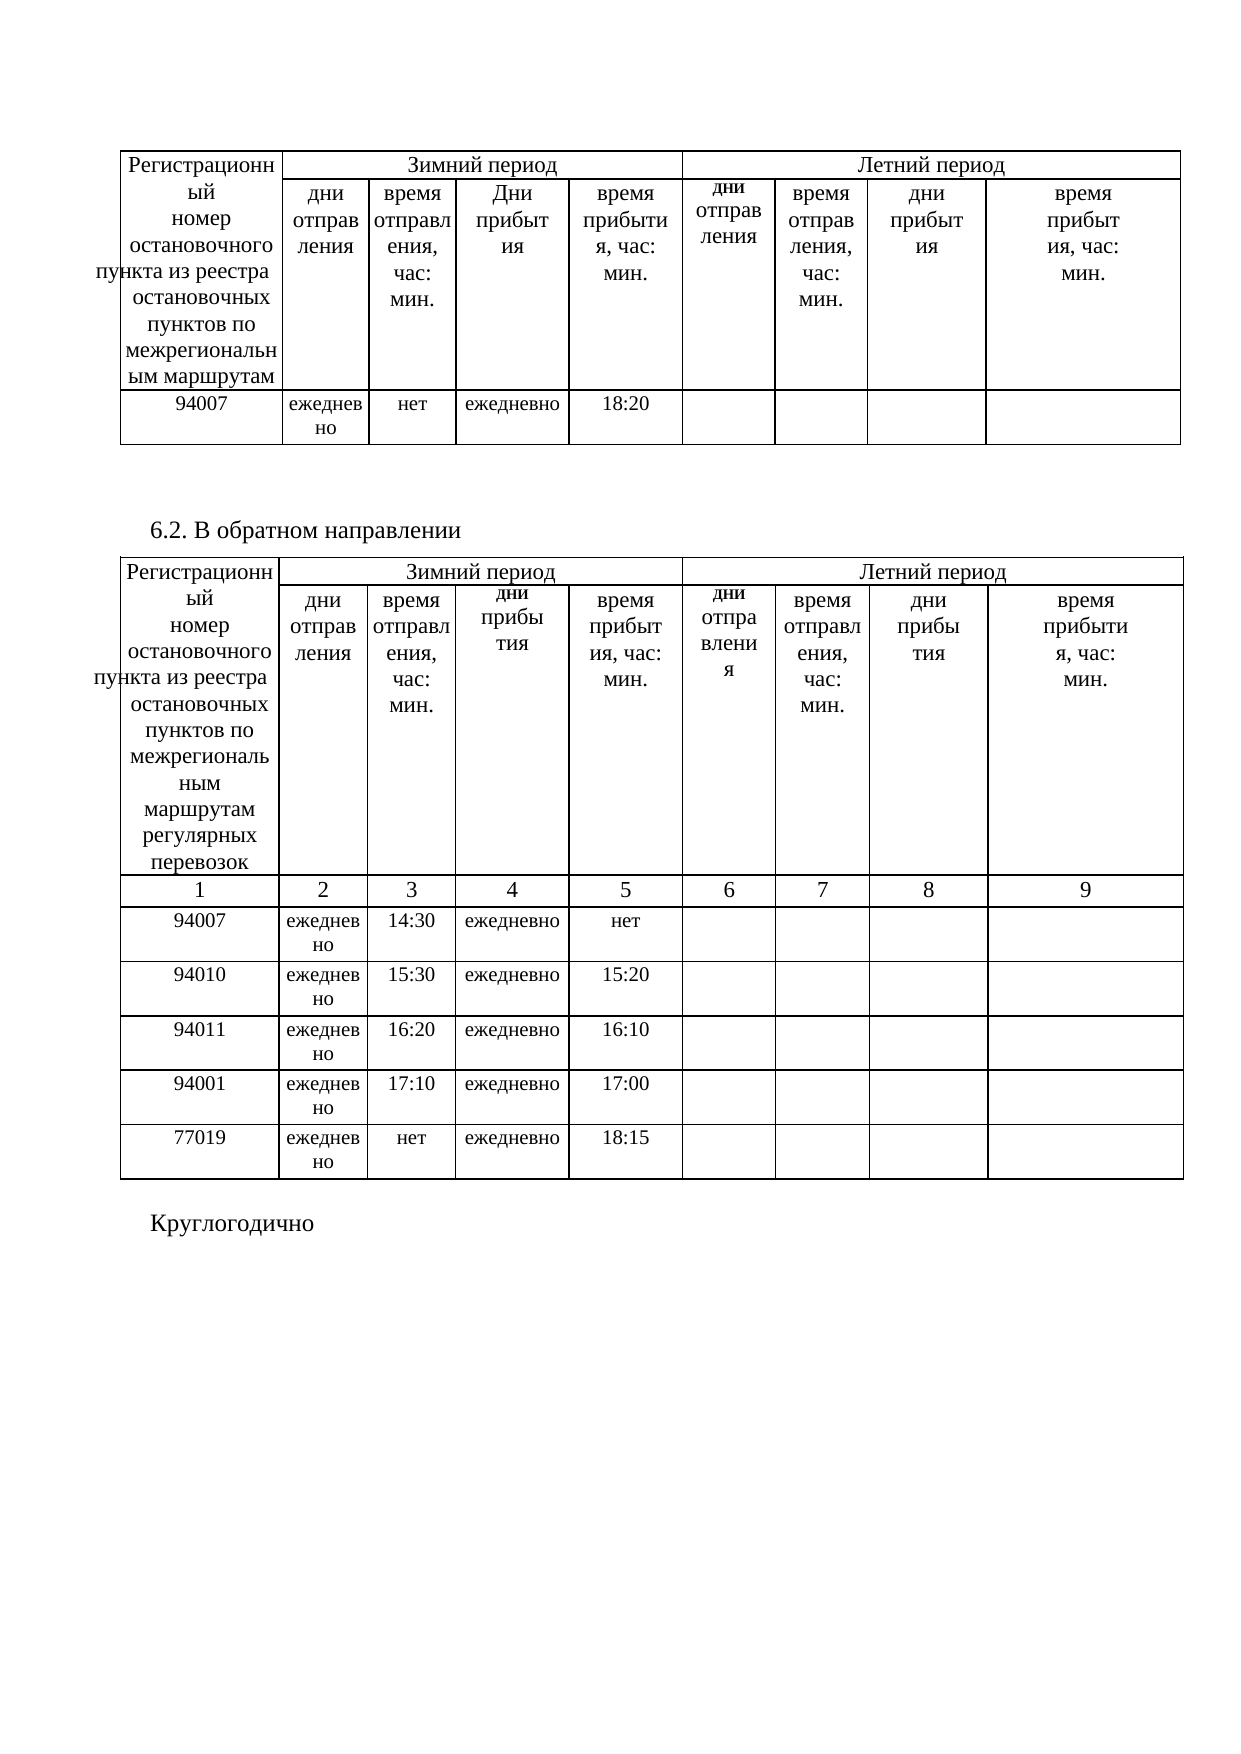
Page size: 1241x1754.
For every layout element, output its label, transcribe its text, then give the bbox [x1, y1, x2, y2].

table_cell ежедневно [456, 908, 568, 961]
table_cell 94007 [121, 908, 278, 961]
table_cell [683, 1071, 775, 1124]
table_cell время прибыт ия, час: мин. [987, 180, 1180, 389]
table_cell 9 [989, 876, 1183, 906]
table_cell дни отправ ления [283, 180, 368, 389]
table_cell [989, 1017, 1183, 1069]
table_cell [870, 962, 987, 1015]
table_cell 77019 [121, 1125, 278, 1178]
table_cell ежедневно [457, 391, 568, 444]
table_cell [987, 391, 1180, 444]
table_cell [776, 1125, 869, 1178]
table_cell время отправл ения, час: мин. [370, 180, 455, 389]
table_cell [776, 391, 867, 444]
table_cell 2 [280, 876, 367, 906]
table_header Зимний период [283, 152, 682, 178]
table_cell время отправл ения, час: мин. [368, 586, 455, 874]
table_cell 5 [570, 876, 682, 906]
table_cell 1 [121, 876, 278, 906]
table_cell 6 [683, 876, 775, 906]
table_cell [868, 391, 985, 444]
table_cell 18:20 [570, 391, 682, 444]
table_cell ДНИ отправ ления [683, 180, 774, 389]
table_cell время прибыт ия, час: мин. [570, 586, 682, 874]
table_cell [776, 962, 869, 1015]
table_cell дни прибы тия [870, 586, 987, 874]
table_cell [989, 908, 1183, 961]
table_cell ежедневно [456, 962, 568, 1015]
table_cell 16:10 [570, 1017, 682, 1069]
table_cell нет [370, 391, 455, 444]
table_cell время отправл ения, час: мин. [776, 586, 869, 874]
table_cell [683, 908, 775, 961]
table_cell [776, 908, 869, 961]
table_cell время отправ ления, час: мин. [776, 180, 867, 389]
table_cell 15:20 [570, 962, 682, 1015]
table_cell 94007 [121, 391, 282, 444]
text 6.2. В обратном направлении [150, 515, 1090, 544]
table_cell [776, 1017, 869, 1069]
table_cell ежедневно [280, 1017, 367, 1069]
table_cell 3 [368, 876, 455, 906]
table_cell время прибыти я, час: мин. [989, 586, 1183, 874]
table_cell [989, 1125, 1183, 1178]
table_header Регистрационный номер остановочного пункта из реестра остановочных пунктов по межрегиональным маршрутам регулярных перевозок [121, 558, 278, 874]
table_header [121, 152, 282, 389]
table_header Летний период [683, 152, 1180, 178]
table_cell нет [368, 1125, 455, 1178]
table_cell 17:10 [368, 1071, 455, 1124]
table_cell ежедневно [280, 1125, 367, 1178]
table_cell 14:30 [368, 908, 455, 961]
table_cell ежедневно [280, 1071, 367, 1124]
table_cell ДНИ прибы тия [456, 586, 568, 874]
table_cell нет [570, 908, 682, 961]
table_cell [989, 1071, 1183, 1124]
table_cell 17:00 [570, 1071, 682, 1124]
table_cell 94001 [121, 1071, 278, 1124]
table_header Зимний период [280, 558, 682, 584]
table_cell [870, 1017, 987, 1069]
table_cell ежедневно [456, 1125, 568, 1178]
table_cell 94011 [121, 1017, 278, 1069]
table_cell 7 [776, 876, 869, 906]
table_cell [683, 962, 775, 1015]
table_header Летний период [683, 558, 1183, 584]
table_cell ежедневно [456, 1071, 568, 1124]
table_cell [683, 1017, 775, 1069]
table_cell ежедневно [456, 1017, 568, 1069]
table_cell ежедневно [280, 908, 367, 961]
table_cell дни прибыт ия [868, 180, 985, 389]
table_cell ДНИ отпра влени я [683, 586, 775, 874]
table_cell [683, 391, 774, 444]
table_cell время прибыти я, час: мин. [570, 180, 682, 389]
table_cell ежедневно [280, 962, 367, 1015]
table_cell дни отправ ления [280, 586, 367, 874]
table_cell 15:30 [368, 962, 455, 1015]
table_cell Дни прибыт ия [457, 180, 568, 389]
table_cell ежедневно [283, 391, 368, 444]
table_cell [870, 908, 987, 961]
table_cell [870, 1071, 987, 1124]
table_cell [683, 1125, 775, 1178]
table_cell 16:20 [368, 1017, 455, 1069]
table_cell 8 [870, 876, 987, 906]
table_cell [989, 962, 1183, 1015]
table_cell [870, 1125, 987, 1178]
table_cell 94010 [121, 962, 278, 1015]
text Круглогодично [150, 1208, 1090, 1237]
table_cell 18:15 [570, 1125, 682, 1178]
table_cell [776, 1071, 869, 1124]
table_cell 4 [456, 876, 568, 906]
